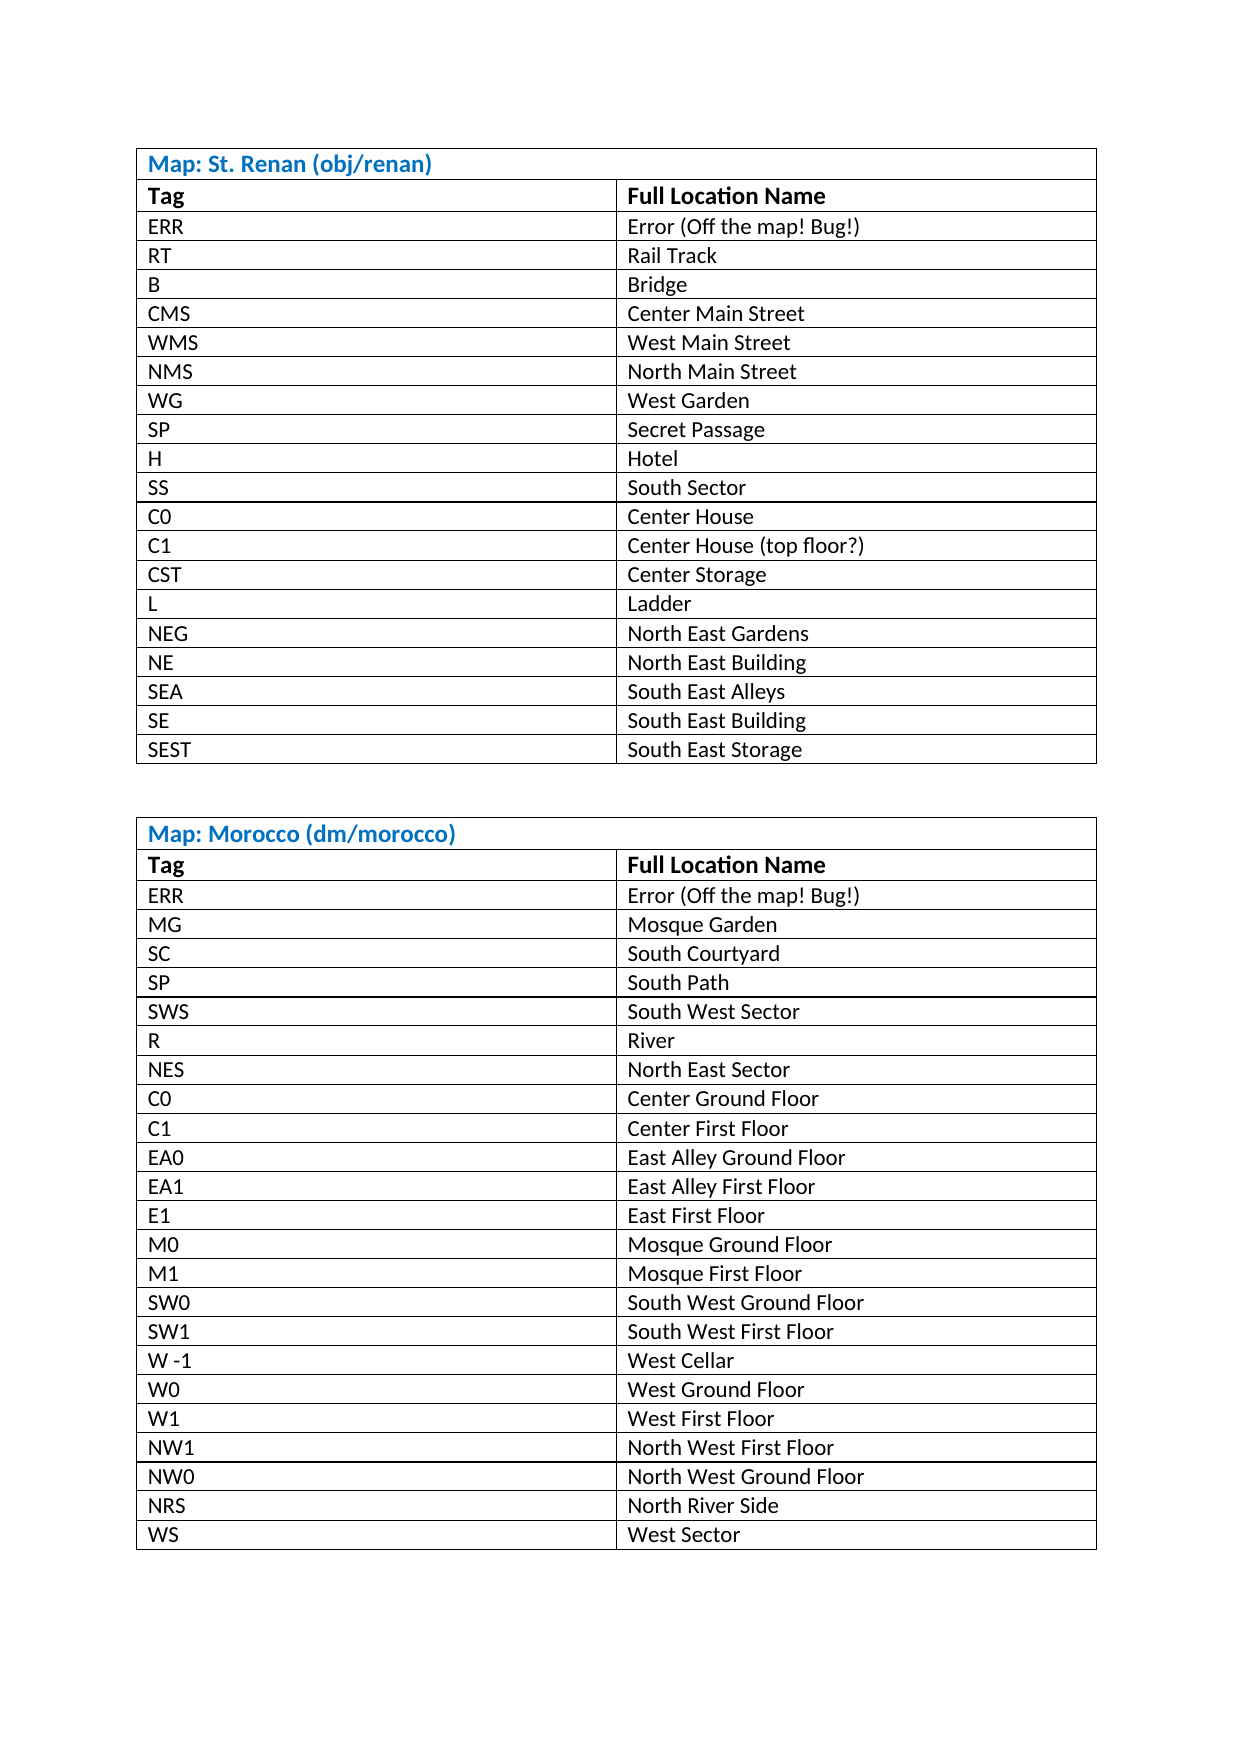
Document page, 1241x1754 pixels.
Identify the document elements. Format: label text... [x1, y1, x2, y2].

table_cell C1 [137, 1114, 616, 1142]
table_cell SWS [137, 998, 616, 1025]
table_cell Center Storage [617, 561, 1096, 588]
table_cell NRS [137, 1491, 616, 1519]
table_cell SP [137, 415, 616, 443]
table_cell M1 [137, 1259, 616, 1287]
table_cell RT [137, 241, 616, 269]
table_cell South West First Floor [617, 1317, 1096, 1345]
table_cell West Main Street [617, 328, 1096, 356]
table_cell R [137, 1026, 616, 1054]
table_cell Center Main Street [617, 299, 1096, 327]
table_cell Secret Passage [617, 415, 1096, 443]
table_cell EA1 [137, 1172, 616, 1200]
table_cell West First Floor [617, 1404, 1096, 1432]
table_cell East First Floor [617, 1201, 1096, 1229]
table_cell South Path [617, 968, 1096, 996]
table_cell East Alley Ground Floor [617, 1143, 1096, 1171]
table_cell MG [137, 910, 616, 938]
table_cell M0 [137, 1230, 616, 1258]
table_cell NE [137, 648, 616, 676]
table_header Map: St. Renan (obj/renan) [137, 149, 1096, 179]
table_cell C1 [137, 531, 616, 559]
table_cell H [137, 444, 616, 472]
table_cell River [617, 1026, 1096, 1054]
table_cell South East Building [617, 706, 1096, 734]
table_cell WS [137, 1521, 616, 1548]
table_cell C0 [137, 503, 616, 530]
table_header Map: Morocco (dm/morocco) [137, 818, 1096, 848]
table_cell SEA [137, 677, 616, 705]
table_cell EA0 [137, 1143, 616, 1171]
table_cell Center House (top floor?) [617, 531, 1096, 559]
table_cell NEG [137, 619, 616, 647]
table_cell W0 [137, 1375, 616, 1403]
table_cell Mosque First Floor [617, 1259, 1096, 1287]
table_cell Center First Floor [617, 1114, 1096, 1142]
table_cell SW1 [137, 1317, 616, 1345]
table_cell North East Building [617, 648, 1096, 676]
table_cell SEST [137, 735, 616, 763]
table_cell CST [137, 561, 616, 588]
table_cell WG [137, 386, 616, 414]
table_cell CMS [137, 299, 616, 327]
table_cell Ladder [617, 590, 1096, 618]
table_cell Error (Off the map! Bug!) [617, 881, 1096, 909]
table_cell NW1 [137, 1433, 616, 1461]
table_cell Center House [617, 503, 1096, 530]
table_cell Rail Track [617, 241, 1096, 269]
table_cell ERR [137, 212, 616, 240]
table_cell Error (Off the map! Bug!) [617, 212, 1096, 240]
table_cell South West Ground Floor [617, 1288, 1096, 1316]
table_cell C0 [137, 1085, 616, 1113]
table_cell W -1 [137, 1346, 616, 1374]
table_cell Mosque Garden [617, 910, 1096, 938]
table_cell L [137, 590, 616, 618]
table_cell NMS [137, 357, 616, 385]
table_cell North West Ground Floor [617, 1463, 1096, 1490]
table_cell South East Storage [617, 735, 1096, 763]
table_cell Mosque Ground Floor [617, 1230, 1096, 1258]
table_cell W1 [137, 1404, 616, 1432]
table_cell West Sector [617, 1521, 1096, 1548]
table_cell Tag [137, 180, 616, 211]
table_cell SC [137, 939, 616, 967]
table_cell Full Location Name [617, 180, 1096, 211]
table_cell East Alley First Floor [617, 1172, 1096, 1200]
table_cell North West First Floor [617, 1433, 1096, 1461]
table_cell SE [137, 706, 616, 734]
table_cell NW0 [137, 1463, 616, 1490]
table_cell North East Gardens [617, 619, 1096, 647]
table_cell South Courtyard [617, 939, 1096, 967]
table_cell SW0 [137, 1288, 616, 1316]
table_cell ERR [137, 881, 616, 909]
table_cell Center Ground Floor [617, 1085, 1096, 1113]
table_cell West Cellar [617, 1346, 1096, 1374]
table_cell B [137, 270, 616, 298]
table_cell WMS [137, 328, 616, 356]
table_cell E1 [137, 1201, 616, 1229]
table_cell Hotel [617, 444, 1096, 472]
table_cell North River Side [617, 1491, 1096, 1519]
table_cell NES [137, 1056, 616, 1083]
table_cell Tag [137, 850, 616, 880]
table_cell West Ground Floor [617, 1375, 1096, 1403]
table_cell North East Sector [617, 1056, 1096, 1083]
table_cell Bridge [617, 270, 1096, 298]
table_cell SP [137, 968, 616, 996]
table_cell Full Location Name [617, 850, 1096, 880]
table_cell SS [137, 473, 616, 501]
table_cell South West Sector [617, 998, 1096, 1025]
table_cell West Garden [617, 386, 1096, 414]
table_cell North Main Street [617, 357, 1096, 385]
table_cell South East Alleys [617, 677, 1096, 705]
table_cell South Sector [617, 473, 1096, 501]
